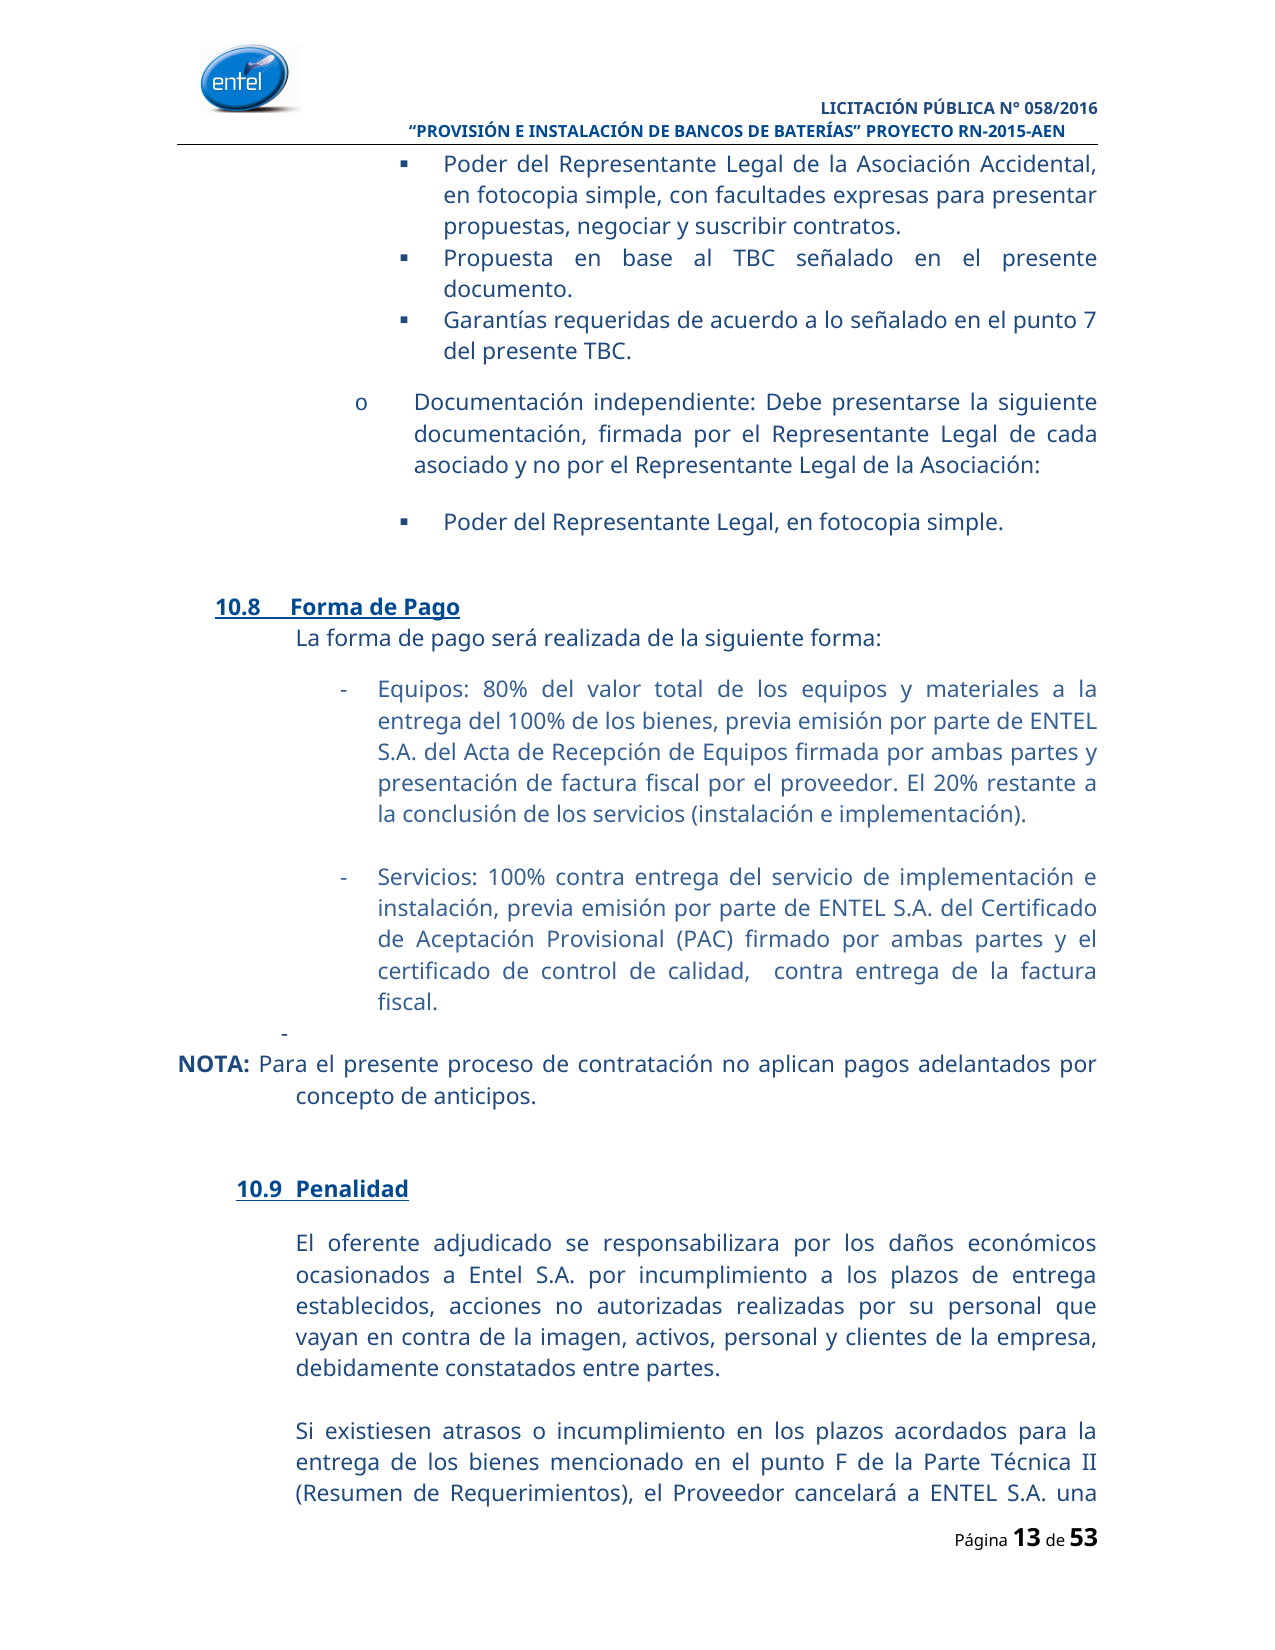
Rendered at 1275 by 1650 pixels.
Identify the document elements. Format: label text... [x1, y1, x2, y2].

list Poder del Representante Legal de la Asociación Accidental, en fotocopia simple, con facultades expresas para presentar propuestas, negociar y suscribir contratos. [399, 148, 1098, 241]
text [295, 1415, 1098, 1508]
text El oferente adjudicado se responsabilizara por los daños económicos ocasionados a Entel S.A. por incumplimiento a los plazos de entrega establecidos, acciones no autorizadas realizadas por su personal que vayan en contra de la imagen, activos, personal y clientes de la empresa, debidamente constatados entre partes. [295, 1227, 1098, 1383]
list Equipos: 80% del valor total de los equipos y materiales a la entrega del 100% de los bienes, previa emisión por parte de ENTEL S.A. del Acta de Recepción de Equipos firmada por ambas partes y presentación de factura fiscal por el proveedor. El 20% restante a la conclusión de los servicios (instalación e implementación). [340, 673, 1098, 829]
list Poder del Representante Legal, en fotocopia simple. [399, 506, 1098, 537]
list Forma de Pago [215, 591, 1098, 622]
list Propuesta en base al TBC señalado en el presente documento. [399, 241, 1098, 304]
list Penalidad [236, 1173, 1098, 1204]
text NOTA: Para el presente proceso de contratación no aplican pagos adelantados por concepto de anticipos. [177, 1048, 1098, 1111]
list Documentación independiente: Debe presentarse la siguiente documentación, firmada por el Representante Legal de cada asociado y no por el Representante Legal de la Asociación: [354, 386, 1098, 480]
list Servicios: 100% contra entrega del servicio de implementación e instalación, previa emisión por parte de ENTEL S.A. del Certificado de Aceptación Provisional (PAC) firmado por ambas partes y el certificado de control de calidad, contra entrega de la factura fiscal. [340, 861, 1098, 1017]
picture [200, 43, 302, 113]
list Garantías requeridas de acuerdo a lo señalado en el punto 7 del presente TBC. [399, 304, 1098, 366]
text La forma de pago será realizada de la siguiente forma: [251, 622, 1098, 653]
